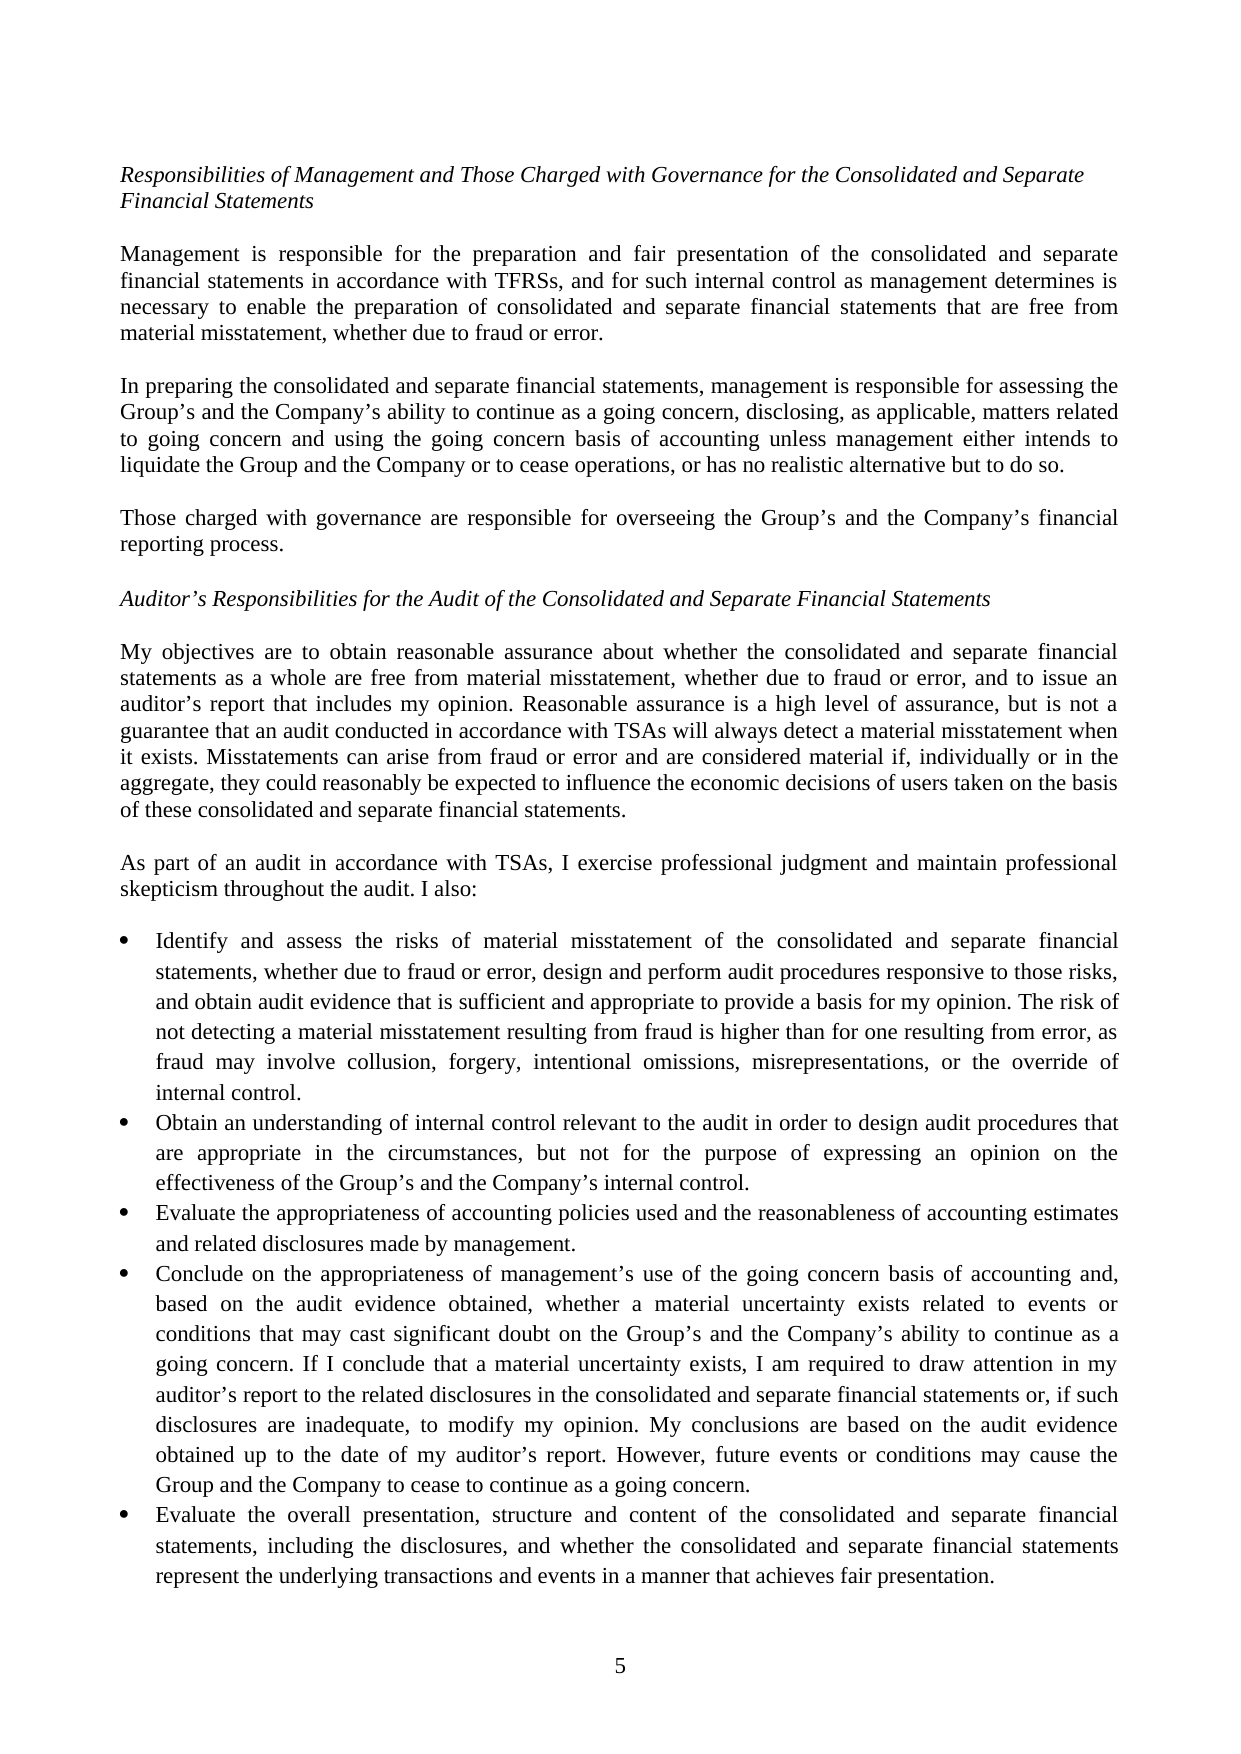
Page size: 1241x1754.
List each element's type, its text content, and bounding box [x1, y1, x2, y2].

text Auditor’s Responsibilities for the Audit of the Consolidated and Separate Financial Statements [120, 585, 1120, 611]
list Obtain an understanding of internal control relevant to the audit in order to design audit procedures that are appropriate in the circumstances, but not for the purpose of expressing an opinion on the effectiveness of the Group’s and the Company’s internal control. [120, 1109, 1120, 1196]
text Responsibilities of Management and Those Charged with Governance for the Consolidated and Separate Financial Statements [120, 161, 1120, 214]
text My objectives are to obtain reasonable assurance about whether the consolidated and separate financial statements as a whole are free from material misstatement, whether due to fraud or error, and to issue an auditor’s report that includes my opinion. Reasonable assurance is a high level of assurance, but is not a guarantee that an audit conducted in accordance with TSAs will always detect a material misstatement when it exists. Misstatements can arise from fraud or error and are considered material if, individually or in the aggregate, they could reasonably be expected to influence the economic decisions of users taken on the basis of these consolidated and separate financial statements. [120, 638, 1120, 822]
list Evaluate the overall presentation, structure and content of the consolidated and separate financial statements, including the disclosures, and whether the consolidated and separate financial statements represent the underlying transactions and events in a manner that achieves fair presentation. [120, 1502, 1120, 1588]
text Management is responsible for the preparation and fair presentation of the consolidated and separate financial statements in accordance with TFRSs, and for such internal control as management determines is necessary to enable the preparation of consolidated and separate financial statements that are free from material misstatement, whether due to fraud or error. [120, 240, 1120, 346]
text As part of an audit in accordance with TSAs, I exercise professional judgment and maintain professional skepticism throughout the audit. I also: [120, 848, 1120, 901]
list Conclude on the appropriateness of management’s use of the going concern basis of accounting and, based on the audit evidence obtained, whether a material uncertainty exists related to events or conditions that may cast significant doubt on the Group’s and the Company’s ability to continue as a going concern. If I conclude that a material uncertainty exists, I am required to draw attention in my auditor’s report to the related disclosures in the consolidated and separate financial statements or, if such disclosures are inadequate, to modify my opinion. My conclusions are based on the audit evidence obtained up to the date of my auditor’s report. However, future events or conditions may cause the Group and the Company to cease to continue as a going concern. [120, 1260, 1120, 1498]
text In preparing the consolidated and separate financial statements, management is responsible for assessing the Group’s and the Company’s ability to continue as a going concern, disclosing, as applicable, matters related to going concern and using the going concern basis of accounting unless management either intends to liquidate the Group and the Company or to cease operations, or has no realistic alternative but to do so. [120, 372, 1120, 477]
list Evaluate the appropriateness of accounting policies used and the reasonableness of accounting estimates and related disclosures made by management. [120, 1199, 1120, 1256]
text Those charged with governance are responsible for overseeing the Group’s and the Company’s financial reporting process. [120, 504, 1120, 557]
list Identify and assess the risks of material misstatement of the consolidated and separate financial statements, whether due to fraud or error, design and perform audit procedures responsive to those risks, and obtain audit evidence that is sufficient and appropriate to provide a basis for my opinion. The risk of not detecting a material misstatement resulting from fraud is higher than for one resulting from error, as fraud may involve collusion, forgery, intentional omissions, misrepresentations, or the override of internal control. [120, 928, 1120, 1105]
